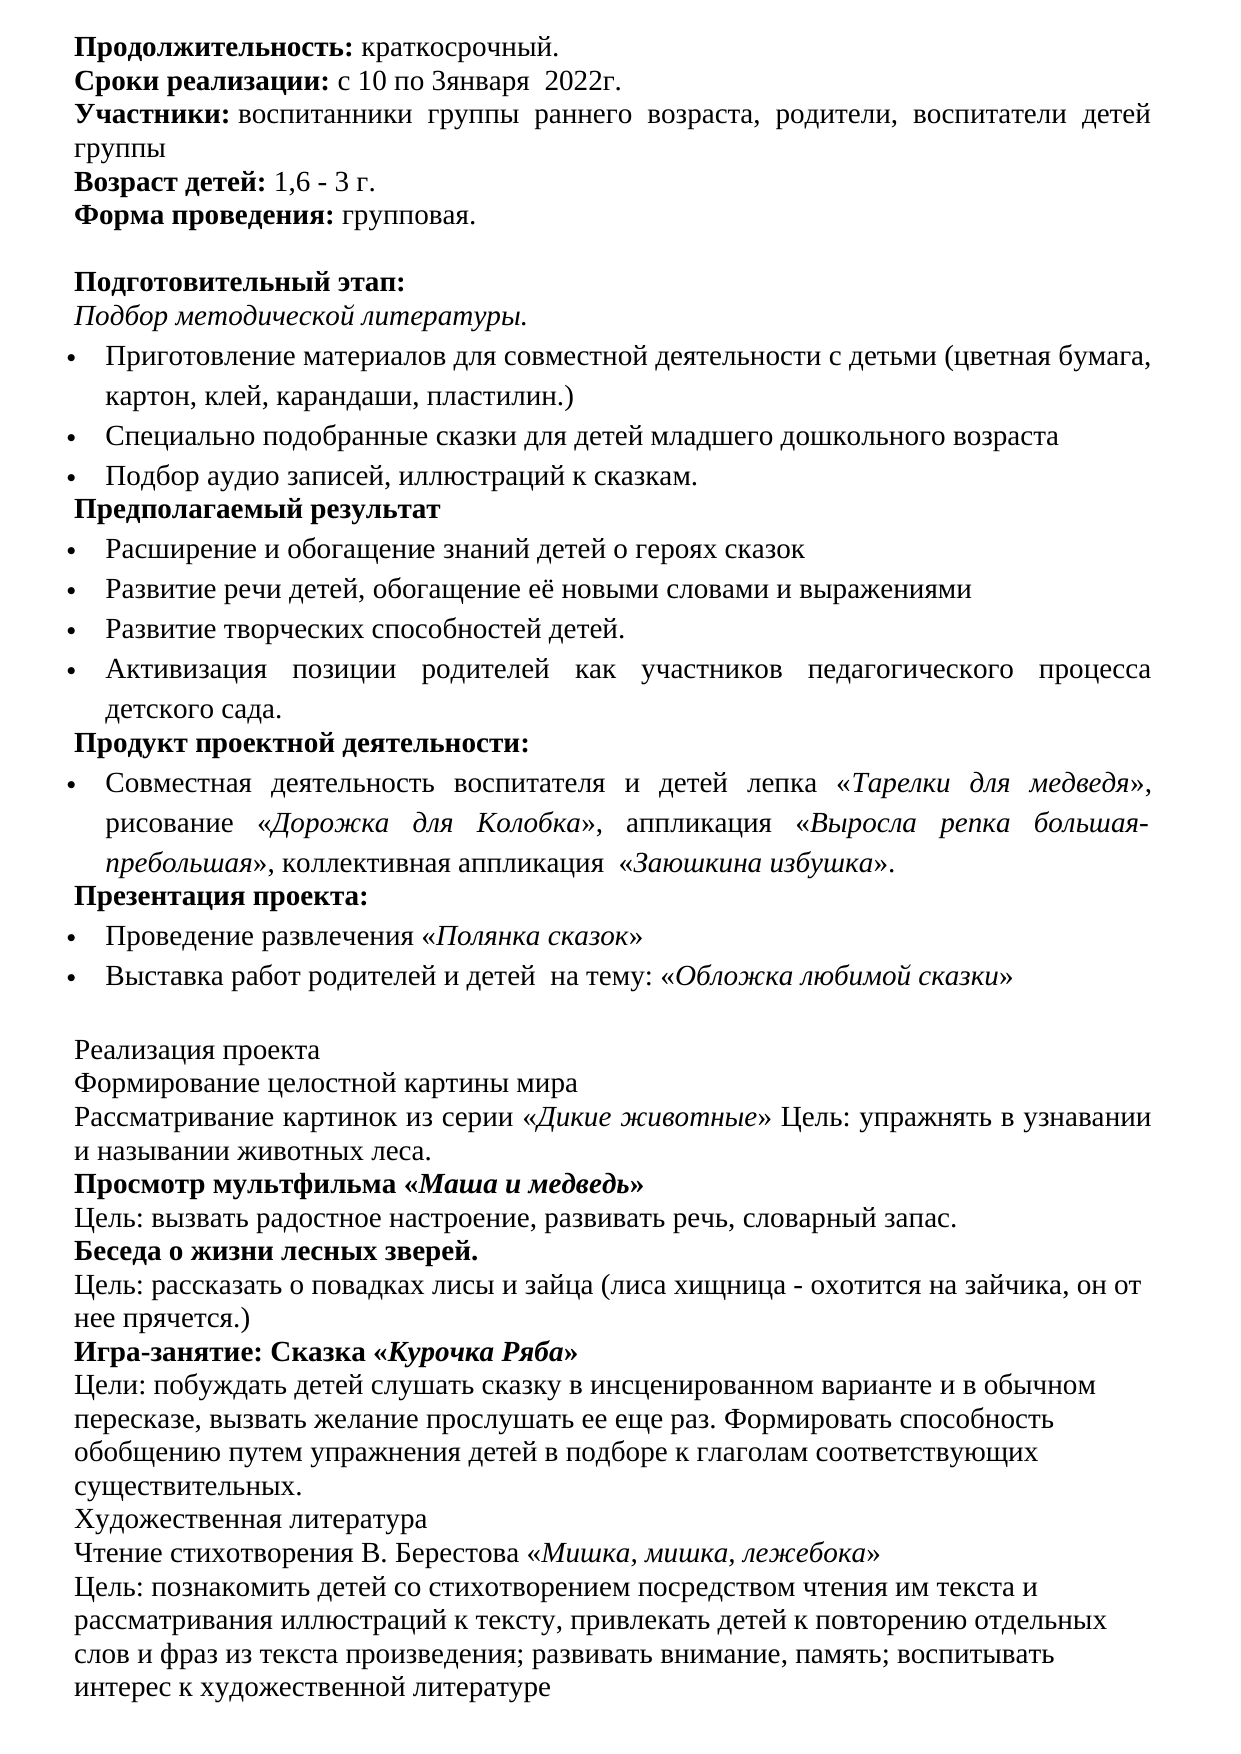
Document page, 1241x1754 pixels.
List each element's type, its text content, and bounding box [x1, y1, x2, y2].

text Игра-занятие: Сказка «Курочка Ряба» Цели: побуждать детей слушать сказку в инсценированном варианте и в обычном пересказе, вызвать желание прослушать ее еще раз. Формировать способность обобщению путем упражнения детей в подборе к глаголам соответствующих существительных. [74, 1334, 1152, 1502]
list Расширение и обогащение знаний детей о героях сказок [68, 525, 1152, 565]
list Активизация позиции родителей как участников педагогического процесса детского сада. [68, 645, 1152, 725]
list Развитие речи детей, обогащение её новыми словами и выражениями [68, 565, 1152, 605]
text Просмотр мультфильма «Маша и медведь» Цель: вызвать радостное настроение, развивать речь, словарный запас. [74, 1166, 1152, 1233]
text Продукт проектной деятельности: [74, 725, 1152, 758]
text Художественная литература [74, 1502, 1152, 1535]
list Развитие творческих способностей детей. [68, 605, 1152, 645]
text Рассматривание картинок из серии «Дикие животные» Цель: упражнять в узнавании и назывании животных леса. [74, 1099, 1152, 1166]
text Форма проведения: групповая. [74, 197, 1152, 231]
text Возраст детей: 1,6 - 3 г. [74, 164, 1152, 197]
list Проведение развлечения «Полянка сказок» [68, 912, 1152, 952]
list Выставка работ родителей и детей на тему: «Обложка любимой сказки» [68, 952, 1152, 992]
text Участники: воспитанники группы раннего возраста, родители, воспитатели детей группы [74, 97, 1152, 164]
text Чтение стихотворения В. Берестова «Мишка, мишка, лежебока» Цель: познакомить детей со стихотворением посредством чтения им текста и рассматривания иллюстраций к тексту, привлекать детей к повторению отдельных слов и фраз из текста произведения; развивать внимание, память; воспитывать интерес к художественной литературе [74, 1535, 1152, 1703]
text Предполагаемый результат [74, 491, 1152, 525]
text Формирование целостной картины мира [74, 1066, 1152, 1099]
list Совместная деятельность воспитателя и детей лепка «Тарелки для медведя», рисование «Дорожка для Колобка», аппликация «Выросла репка большая-пребольшая», коллективная аппликация «Заюшкина избушка». [68, 758, 1152, 878]
text Подбор методической литературы. [74, 298, 1152, 331]
text Сроки реализации: с 10 по 3января 2022г. [74, 63, 1152, 97]
list Специально подобранные сказки для детей младшего дошкольного возраста [68, 411, 1152, 451]
text Продолжительность: краткосрочный. [74, 29, 1152, 63]
text Подготовительный этап: [74, 264, 1152, 298]
list Приготовление материалов для совместной деятельности с детьми (цветная бумага, картон, клей, карандаши, пластилин.) [68, 331, 1152, 411]
text Беседа о жизни лесных зверей. Цель: рассказать о повадках лисы и зайца (лиса хищница - охотится на зайчика, он от нее прячется.) [74, 1233, 1152, 1334]
list Подбор аудио записей, иллюстраций к сказкам. [68, 451, 1152, 491]
text Реализация проекта [74, 1032, 1152, 1066]
text Презентация проекта: [74, 878, 1152, 912]
